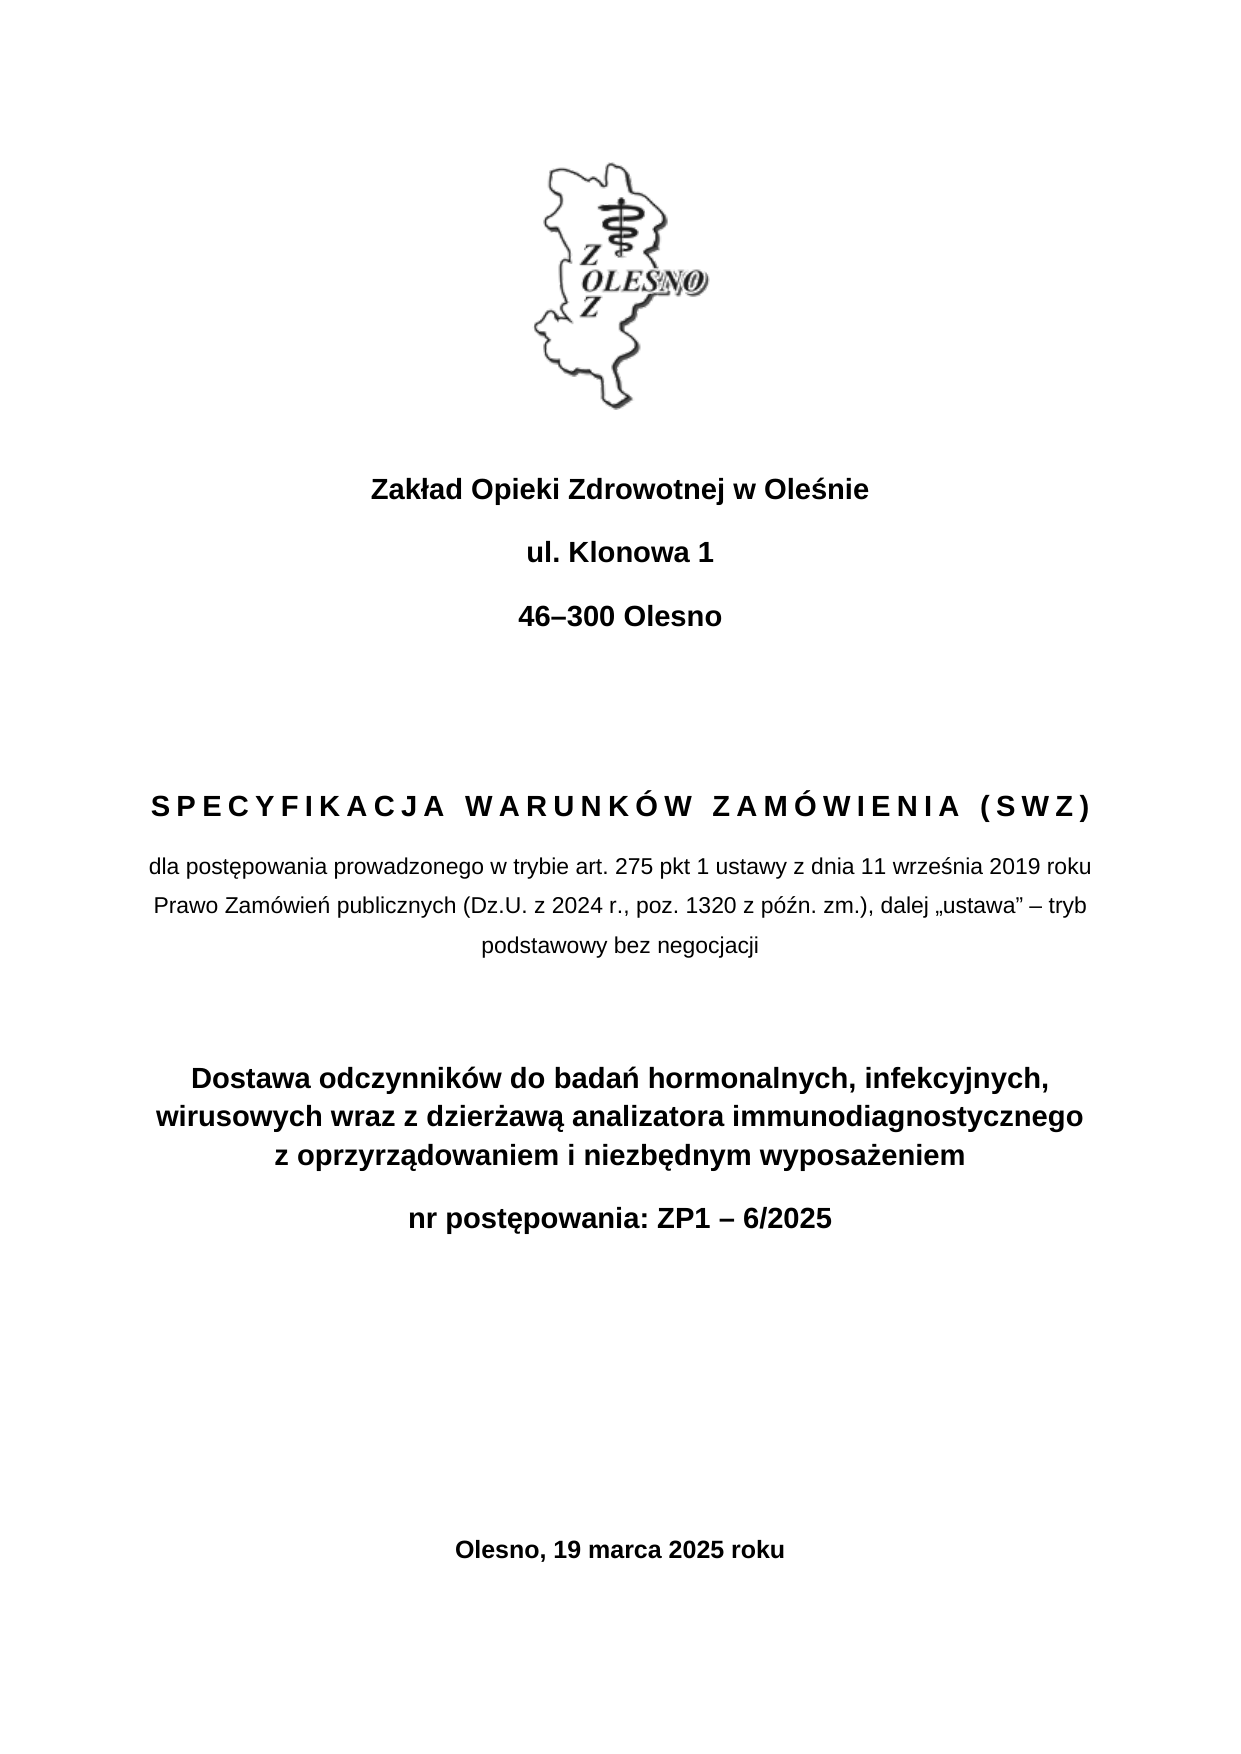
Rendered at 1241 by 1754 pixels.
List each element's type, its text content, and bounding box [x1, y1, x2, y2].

text Olesno, 19 marca 2025 roku [118, 1535, 1122, 1564]
text SPECYFIKACJA WARUNKÓW ZAMÓWIENIA (SWZ) [118, 789, 1122, 823]
text Dostawa odczynników do badań hormonalnych, infekcyjnych, wirusowych wraz z dzierżawą analizatora immunodiagnostycznego z oprzyrządowaniem i niezbędnym wyposażeniem [118, 1061, 1122, 1172]
text Zakład Opieki Zdrowotnej w Oleśnie [118, 472, 1122, 505]
text nr postępowania: ZP1 – 6/2025 [118, 1202, 1122, 1235]
text ul. Klonowa 1 [118, 535, 1122, 569]
text dla postępowania prowadzonego w trybie art. 275 pkt 1 ustawy z dnia 11 września 2019 roku Prawo Zamówień publicznych (Dz.U. z 2024 r., poz. 1320 z późn. zm.), dalej „ustawa” – tryb podstawowy bez negocjacji [118, 853, 1122, 958]
picture [527, 154, 713, 416]
text 46–300 Olesno [118, 599, 1122, 632]
